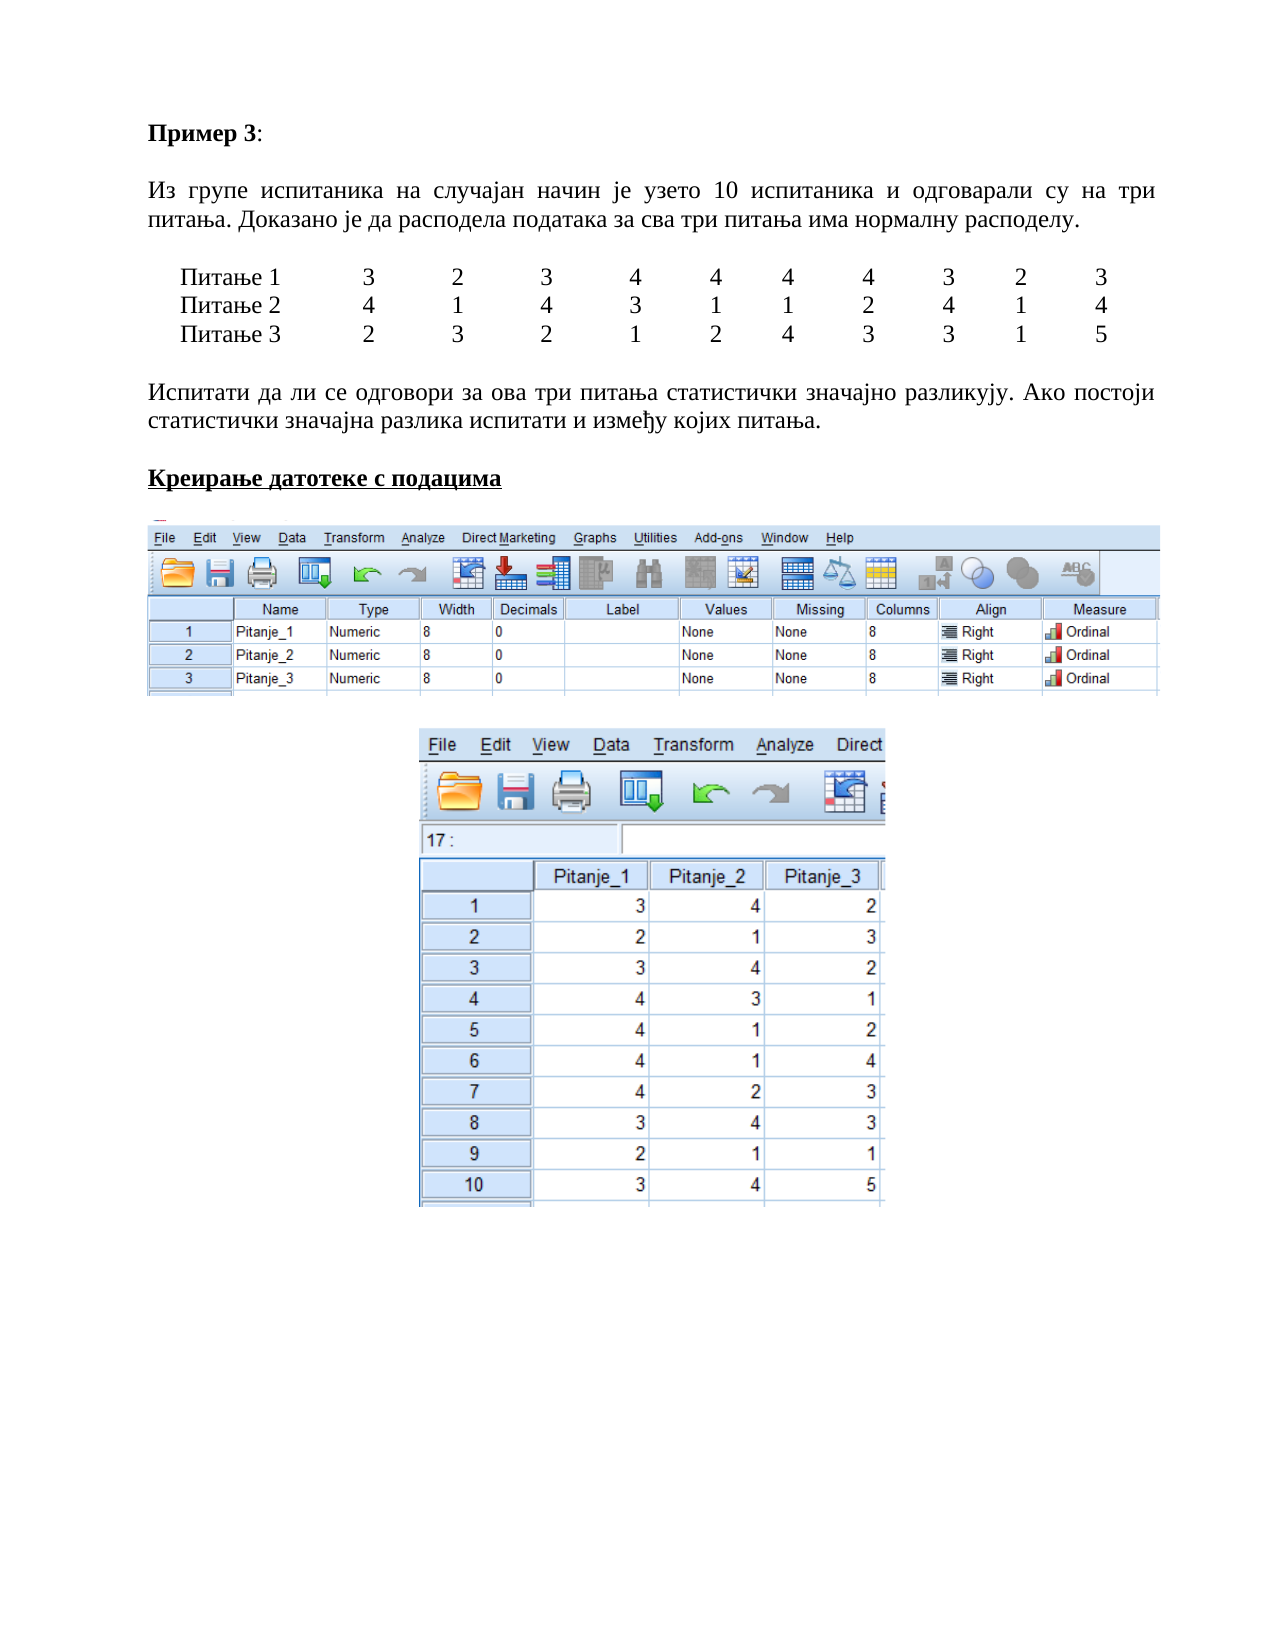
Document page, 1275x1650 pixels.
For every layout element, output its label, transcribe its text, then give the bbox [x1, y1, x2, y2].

table_cell Питање 2 [136, 291, 324, 319]
table_cell 4 [502, 291, 591, 319]
picture [147, 520, 1161, 696]
text Пример 3: [148, 118, 1157, 147]
table_cell 4 [752, 319, 824, 348]
table_cell 2 [324, 319, 413, 348]
table_cell 4 [913, 291, 985, 319]
table_cell 3 [824, 319, 913, 348]
table_cell 4 [1057, 291, 1146, 319]
table_header 2 [413, 262, 502, 291]
table_cell 4 [324, 291, 413, 319]
table_cell 1 [985, 319, 1057, 348]
table_header 2 [985, 262, 1057, 291]
table_cell 3 [413, 319, 502, 348]
text Из групе испитаника на случајан начин је узето 10 испитаника и одговарали су на три питања. Доказано је да расподела података за сва три питања има нормалну расподелу. [148, 176, 1157, 233]
table_header 3 [502, 262, 591, 291]
table_cell 1 [591, 319, 680, 348]
picture [419, 724, 886, 1207]
table_header Питање 1 [136, 262, 324, 291]
table_cell 1 [985, 291, 1057, 319]
table_cell 5 [1057, 319, 1146, 348]
table_header 3 [913, 262, 985, 291]
text Испитати да ли се одговори за ова три питања статистички значајно разликују. Ако постоји статистички значајна разлика испитати и између којих питања. [148, 377, 1157, 434]
table_cell 1 [680, 291, 752, 319]
table_cell Питање 3 [136, 319, 324, 348]
table_header 3 [324, 262, 413, 291]
table_cell 1 [752, 291, 824, 319]
table_header 4 [824, 262, 913, 291]
table_header 3 [1057, 262, 1146, 291]
table_cell 1 [413, 291, 502, 319]
table_header 4 [591, 262, 680, 291]
table_header 4 [680, 262, 752, 291]
table_cell 2 [502, 319, 591, 348]
table_cell 2 [680, 319, 752, 348]
table_cell 2 [824, 291, 913, 319]
table_cell 3 [913, 319, 985, 348]
table_cell 3 [591, 291, 680, 319]
table_header 4 [752, 262, 824, 291]
text Креирање датотеке с подацима [148, 463, 1157, 492]
